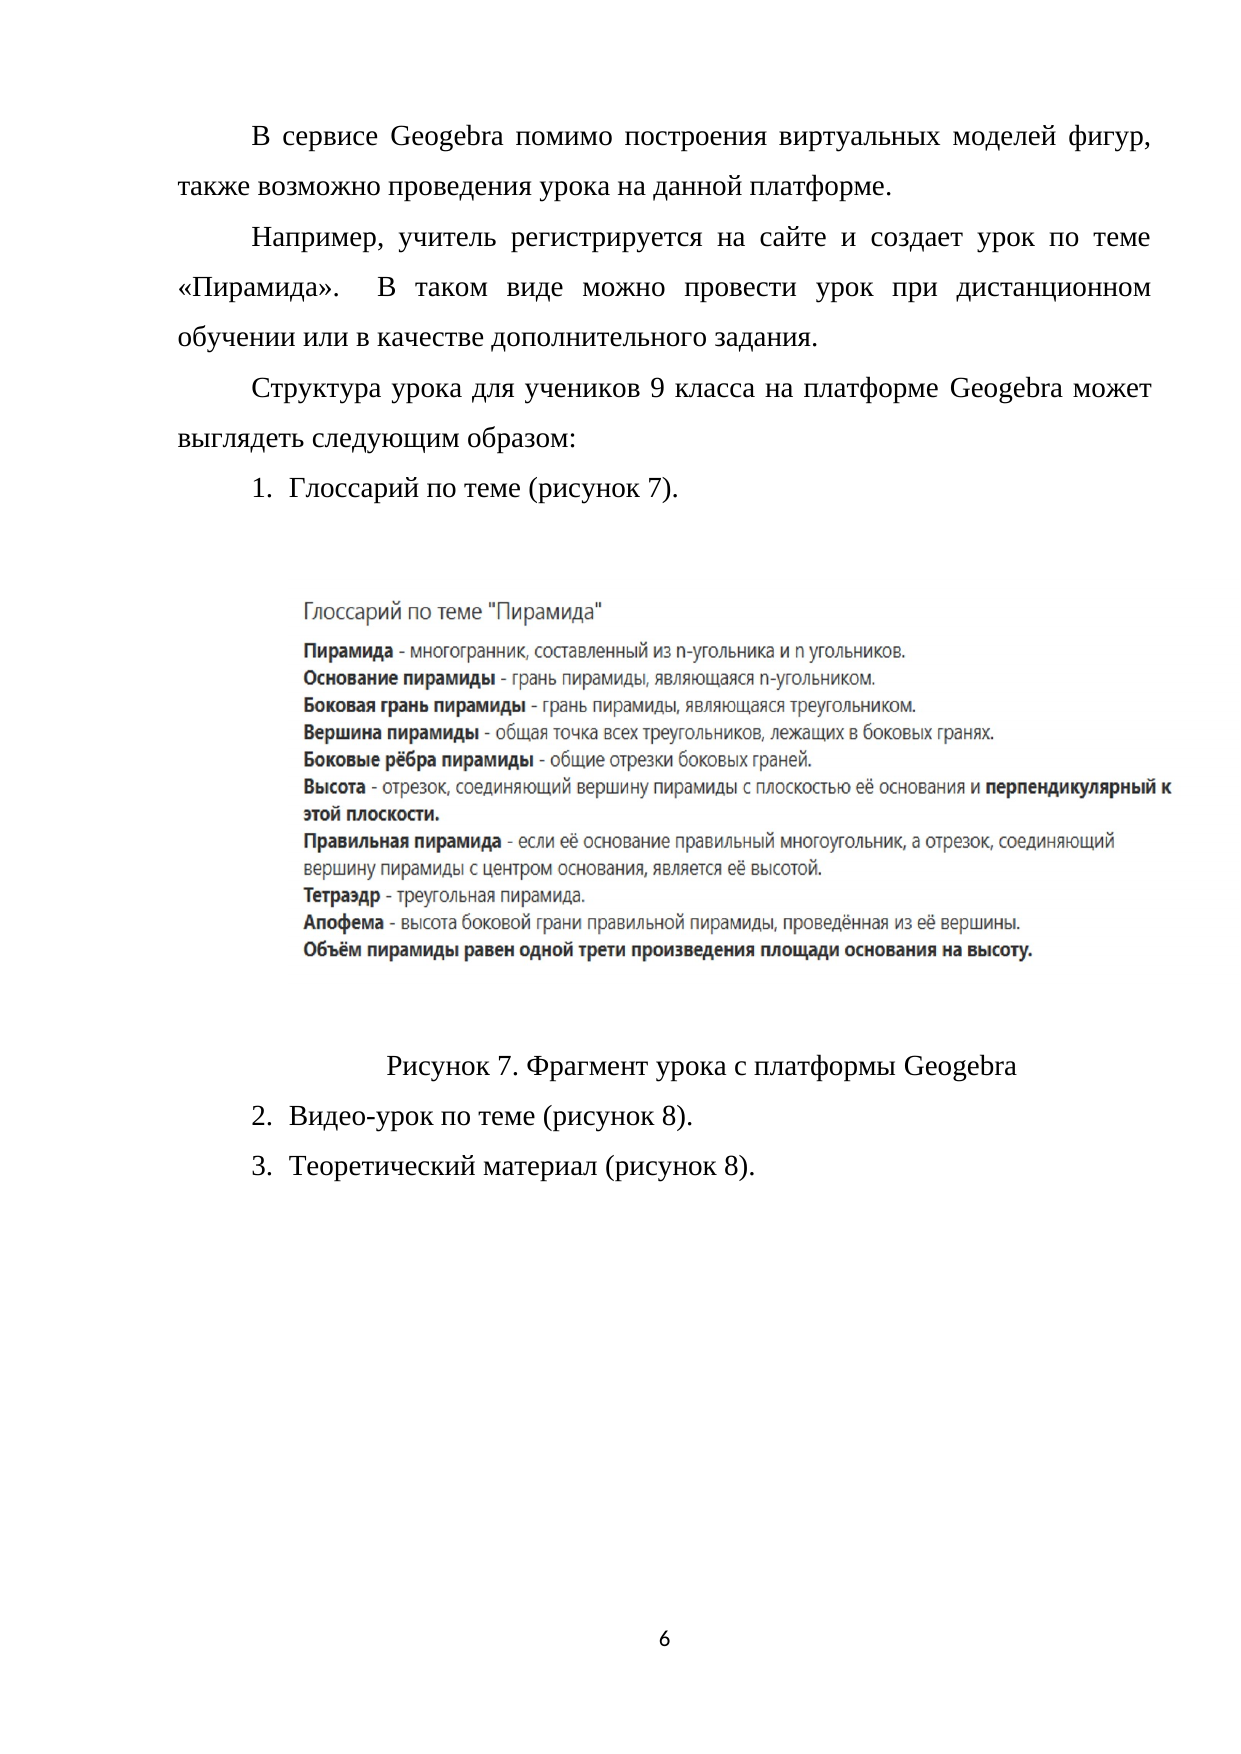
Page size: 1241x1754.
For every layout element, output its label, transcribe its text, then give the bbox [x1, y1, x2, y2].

text Рисунок 7. Фрагмент урока с платформы Geogebra [251, 1048, 1152, 1081]
list Теоретический материал (рисунок 8). [251, 1148, 1152, 1182]
text Структура урока для учеников 9 класса на платформе Geogebra может выглядеть следующим образом: [177, 370, 1152, 453]
list Видео-урок по теме (рисунок 8). [251, 1098, 1152, 1132]
list Глоссарий по теме (рисунок 7). [251, 470, 1152, 504]
text Например, учитель регистрируется на сайте и создает урок по теме «Пирамида». В таком виде можно провести урок при дистанционном обучении или в качестве дополнительного задания. [177, 219, 1152, 353]
picture [288, 570, 1241, 984]
text В сервисе Geogebra помимо построения виртуальных моделей фигур, также возможно проведения урока на данной платформе. [177, 118, 1152, 202]
